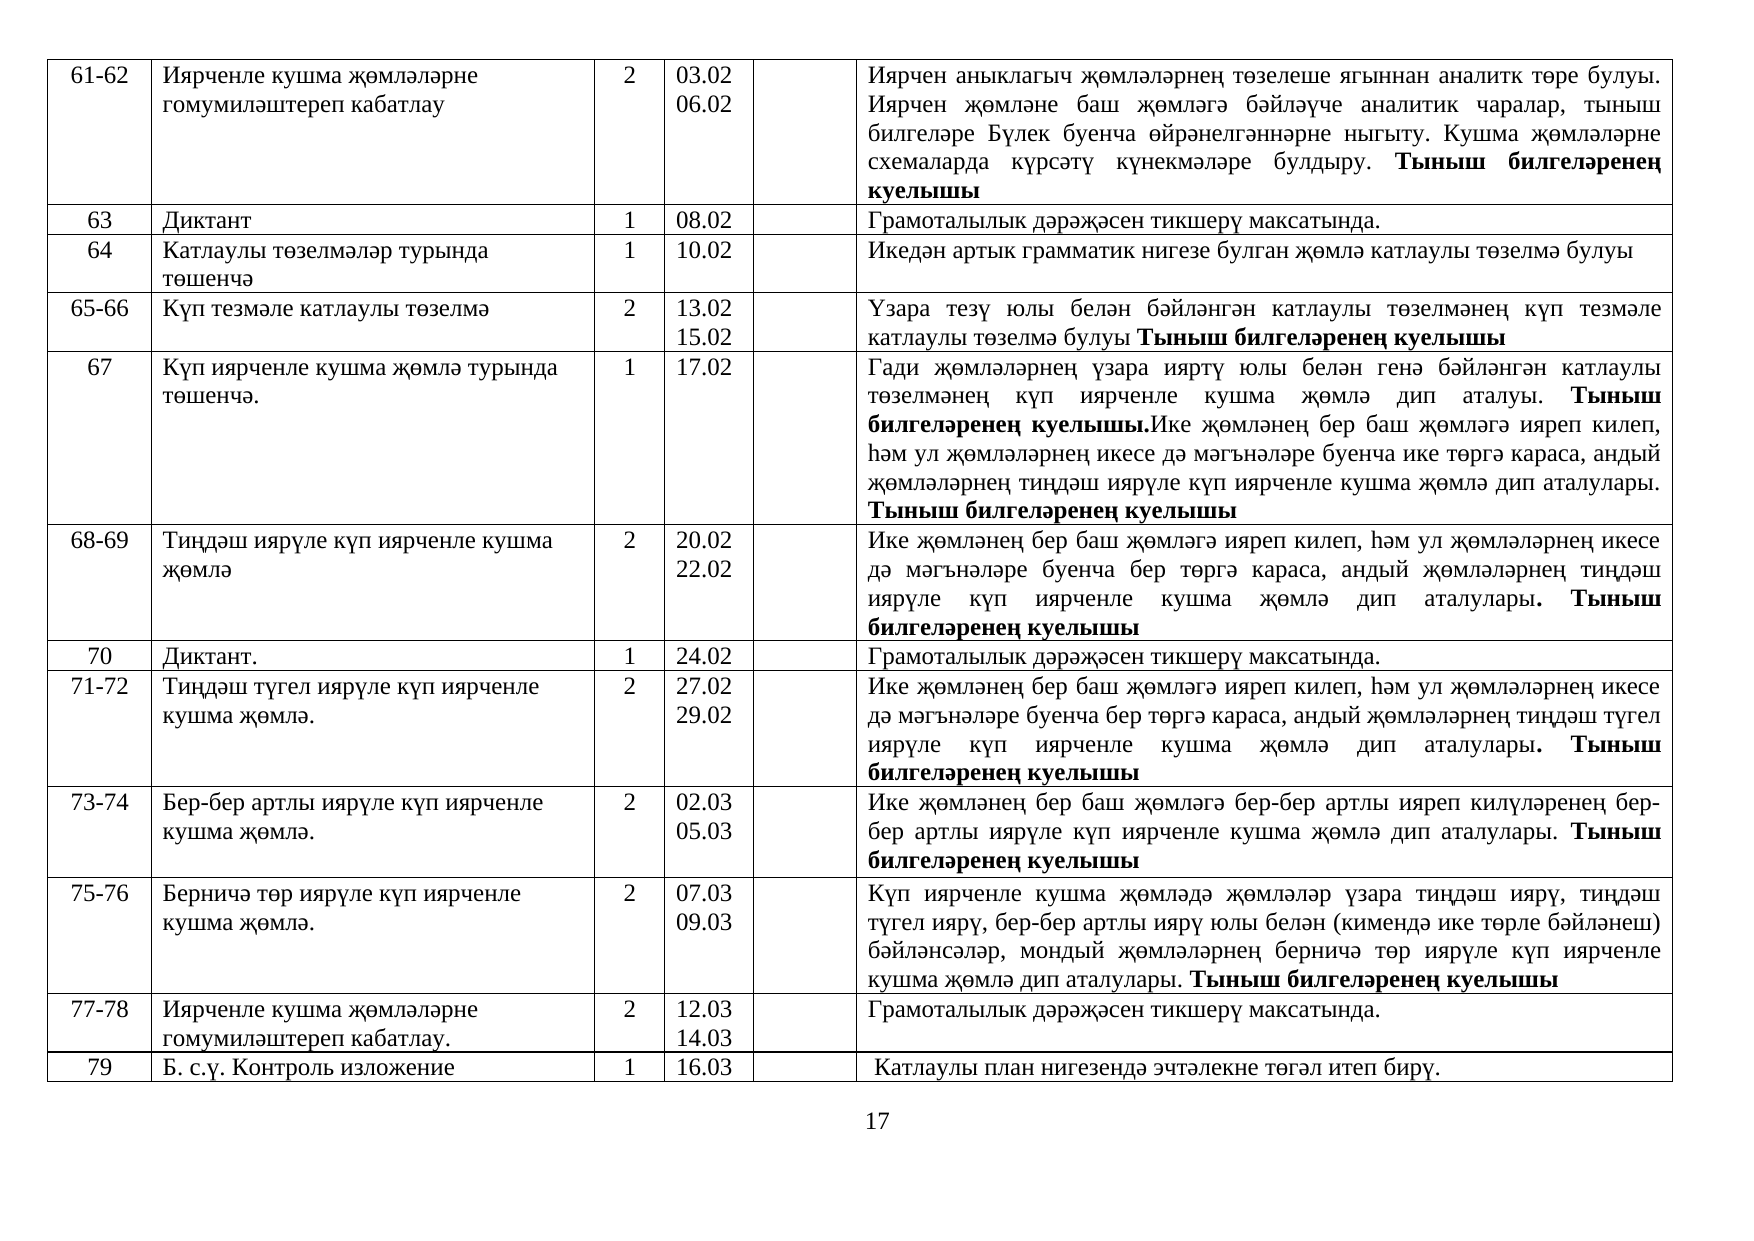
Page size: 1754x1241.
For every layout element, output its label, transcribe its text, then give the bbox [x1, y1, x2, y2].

table_cell 1 [595, 352, 664, 524]
table_cell [754, 641, 856, 670]
table_cell Ике җөмләнең бер баш җөмләгә ияреп килеп, һәм ул җөмләләрнең икесе дә мәгънәләре буенча бер төргә караса, андый җөмләләрнең тиңдәш түгел иярүле күп иярченле кушма җөмлә дип аталулары. Тыныш билгеләренең куелышы [857, 671, 1672, 786]
table_cell 67 [48, 352, 151, 524]
table_cell 2 [595, 525, 664, 640]
table_cell 71-72 [48, 671, 151, 786]
table_cell [754, 60, 856, 204]
table_cell 1 [595, 1053, 664, 1081]
table_cell Иярчен аныклагыч җөмләләрнең төзелеше ягыннан аналитк төре булуы. Иярчен җөмләне баш җөмләгә бәйләүче аналитик чаралар, тыныш билгеләре Бүлек буенча өйрәнелгәннәрне ныгыту. Кушма җөмләләрне схемаларда күрсәтү күнекмәләре булдыру. Тыныш билгеләренең куелышы [857, 60, 1672, 204]
table_cell 27.02 29.02 [665, 671, 753, 786]
table_cell 03.0206.02 [665, 60, 753, 204]
table_cell Грамоталылык дәрәҗәсен тикшерү максатында. [857, 205, 1672, 234]
table_cell [754, 235, 856, 292]
table_cell 20.02 22.02 [665, 525, 753, 640]
table_cell 79 [48, 1053, 151, 1081]
table_cell [754, 671, 856, 786]
table_cell Ике җөмләнең бер баш җөмләгә бер-бер артлы ияреп килүләренең бер-бер артлы иярүле күп иярченле кушма җөмлә дип аталулары. Тыныш билгеләренең куелышы [857, 787, 1672, 877]
table_cell [754, 525, 856, 640]
table_cell Катлаулы план нигезендә эчтәлекне төгәл итеп бирү. [857, 1053, 1672, 1081]
table_cell Күп тезмәле катлаулы төзелмә [152, 293, 594, 351]
table_cell 65-66 [48, 293, 151, 351]
table_cell [754, 994, 856, 1051]
table_cell Иярченле кушма җөмләләрне гомумиләштереп кабатлау. [152, 994, 594, 1051]
table_cell Грамоталылык дәрәҗәсен тикшерү максатында. [857, 994, 1672, 1051]
table_cell Күп иярченле кушма җөмлә турында төшенчә. [152, 352, 594, 524]
table_cell [754, 293, 856, 351]
table_cell Грамоталылык дәрәҗәсен тикшерү максатында. [857, 641, 1672, 670]
table_cell Б. с.ү. Контроль изложение [152, 1053, 594, 1081]
table_cell [754, 352, 856, 524]
table_cell [754, 787, 856, 877]
table_cell Диктант. [152, 641, 594, 670]
table_cell Үзара тезү юлы белән бәйләнгән катлаулы төзелмәнең күп тезмәле катлаулы төзелмә булуы Тыныш билгеләренең куелышы [857, 293, 1672, 351]
table_cell Тиңдәш иярүле күп иярченле кушма җөмлә [152, 525, 594, 640]
table_cell [754, 878, 856, 993]
table_cell Күп иярченле кушма җөмләдә җөмләләр үзара тиңдәш иярү, тиңдәш түгел иярү, бер-бер артлы иярү юлы белән (кимендә ике төрле бәйләнеш) бәйләнсәләр, мондый җөмләләрнең берничә төр иярүле күп иярченле кушма җөмлә дип аталулары. Тыныш билгеләренең куелышы [857, 878, 1672, 993]
table_cell Икедән артык грамматик нигезе булган җөмлә катлаулы төзелмә булуы [857, 235, 1672, 292]
table_cell 64 [48, 235, 151, 292]
table_cell 2 [595, 787, 664, 877]
table_cell Катлаулы төзелмәләр турында төшенчә [152, 235, 594, 292]
table_cell 17.02 [665, 352, 753, 524]
table_cell 75-76 [48, 878, 151, 993]
table_cell 61-62 [48, 60, 151, 204]
table_cell 2 [595, 671, 664, 786]
table_cell Бер-бер артлы иярүле күп иярченле кушма җөмлә. [152, 787, 594, 877]
table_cell Берничә төр иярүле күп иярченле кушма җөмлә. [152, 878, 594, 993]
table_cell Иярченле кушма җөмләләрне гомумиләштереп кабатлау [152, 60, 594, 204]
table_cell 02.03 05.03 [665, 787, 753, 877]
table_cell 2 [595, 293, 664, 351]
table_cell 2 [595, 878, 664, 993]
table_cell 16.03 [665, 1053, 753, 1081]
table_cell 77-78 [48, 994, 151, 1051]
table_cell [754, 1053, 856, 1081]
table_cell 2 [595, 60, 664, 204]
table_cell Гади җөмләләрнең үзара ияртү юлы белән генә бәйләнгән катлаулы төзелмәнең күп иярченле кушма җөмлә дип аталуы. Тыныш билгеләренең куелышы.Ике җөмләнең бер баш җөмләгә ияреп килеп, һәм ул җөмләләрнең икесе дә мәгънәләре буенча ике төргә караса, андый җөмләләрнең тиңдәш иярүле күп иярченле кушма җөмлә дип аталулары. Тыныш билгеләренең куелышы [857, 352, 1672, 524]
table_cell 1 [595, 205, 664, 234]
table_cell Диктант [152, 205, 594, 234]
table_cell 1 [595, 641, 664, 670]
table_cell 07.03 09.03 [665, 878, 753, 993]
table_cell 68-69 [48, 525, 151, 640]
table_cell 63 [48, 205, 151, 234]
table_cell 2 [595, 994, 664, 1051]
table_cell [754, 205, 856, 234]
table_cell 24.02 [665, 641, 753, 670]
table_cell 13.02 15.02 [665, 293, 753, 351]
table_cell 73-74 [48, 787, 151, 877]
table_cell 70 [48, 641, 151, 670]
table_cell Тиңдәш түгел иярүле күп иярченле кушма җөмлә. [152, 671, 594, 786]
table_cell Ике җөмләнең бер баш җөмләгә ияреп килеп, һәм ул җөмләләрнең икесе дә мәгънәләре буенча бер төргә караса, андый җөмләләрнең тиңдәш иярүле күп иярченле кушма җөмлә дип аталулары. Тыныш билгеләренең куелышы [857, 525, 1672, 640]
table_cell 10.02 [665, 235, 753, 292]
table_cell 1 [595, 235, 664, 292]
table_cell 08.02 [665, 205, 753, 234]
table_cell 12.03 14.03 [665, 994, 753, 1051]
